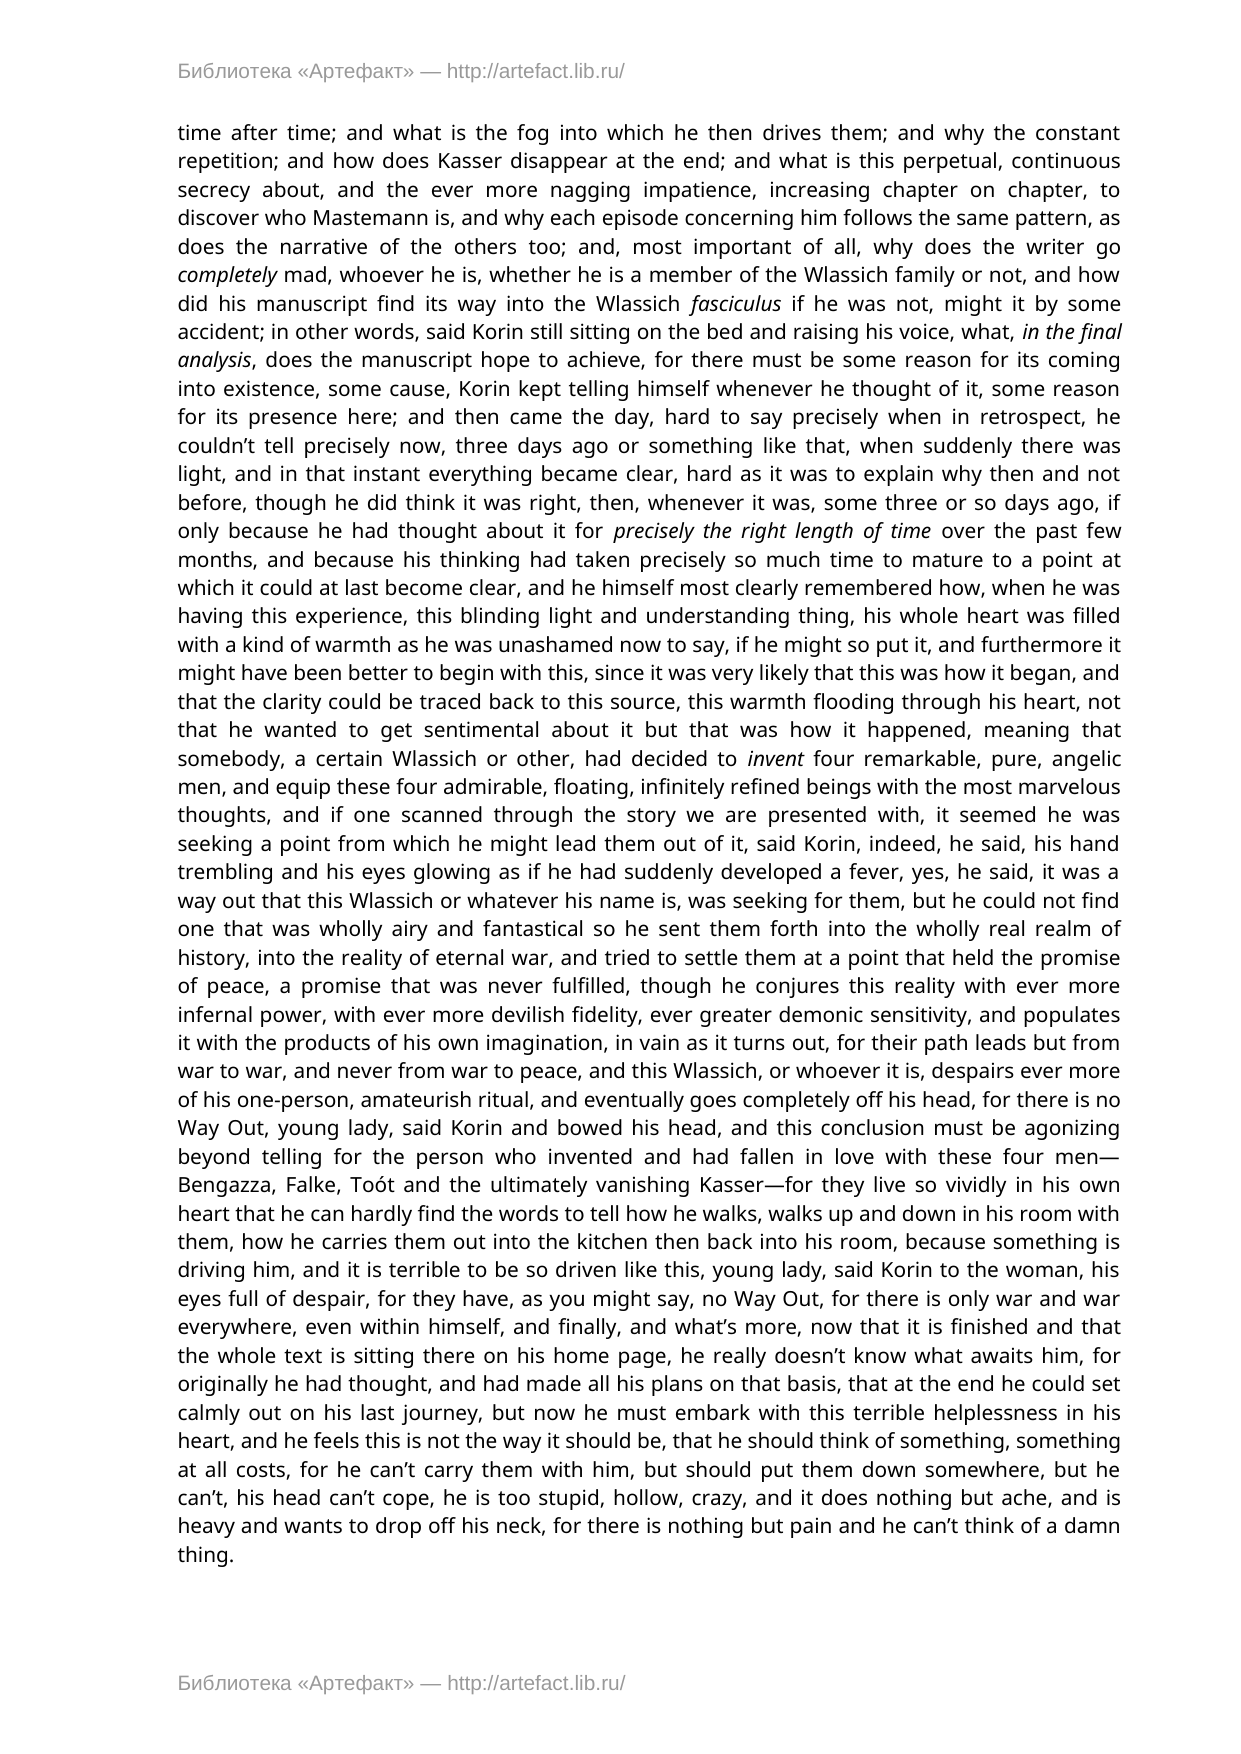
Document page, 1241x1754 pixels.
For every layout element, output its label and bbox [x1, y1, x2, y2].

text [177, 118, 1122, 1568]
